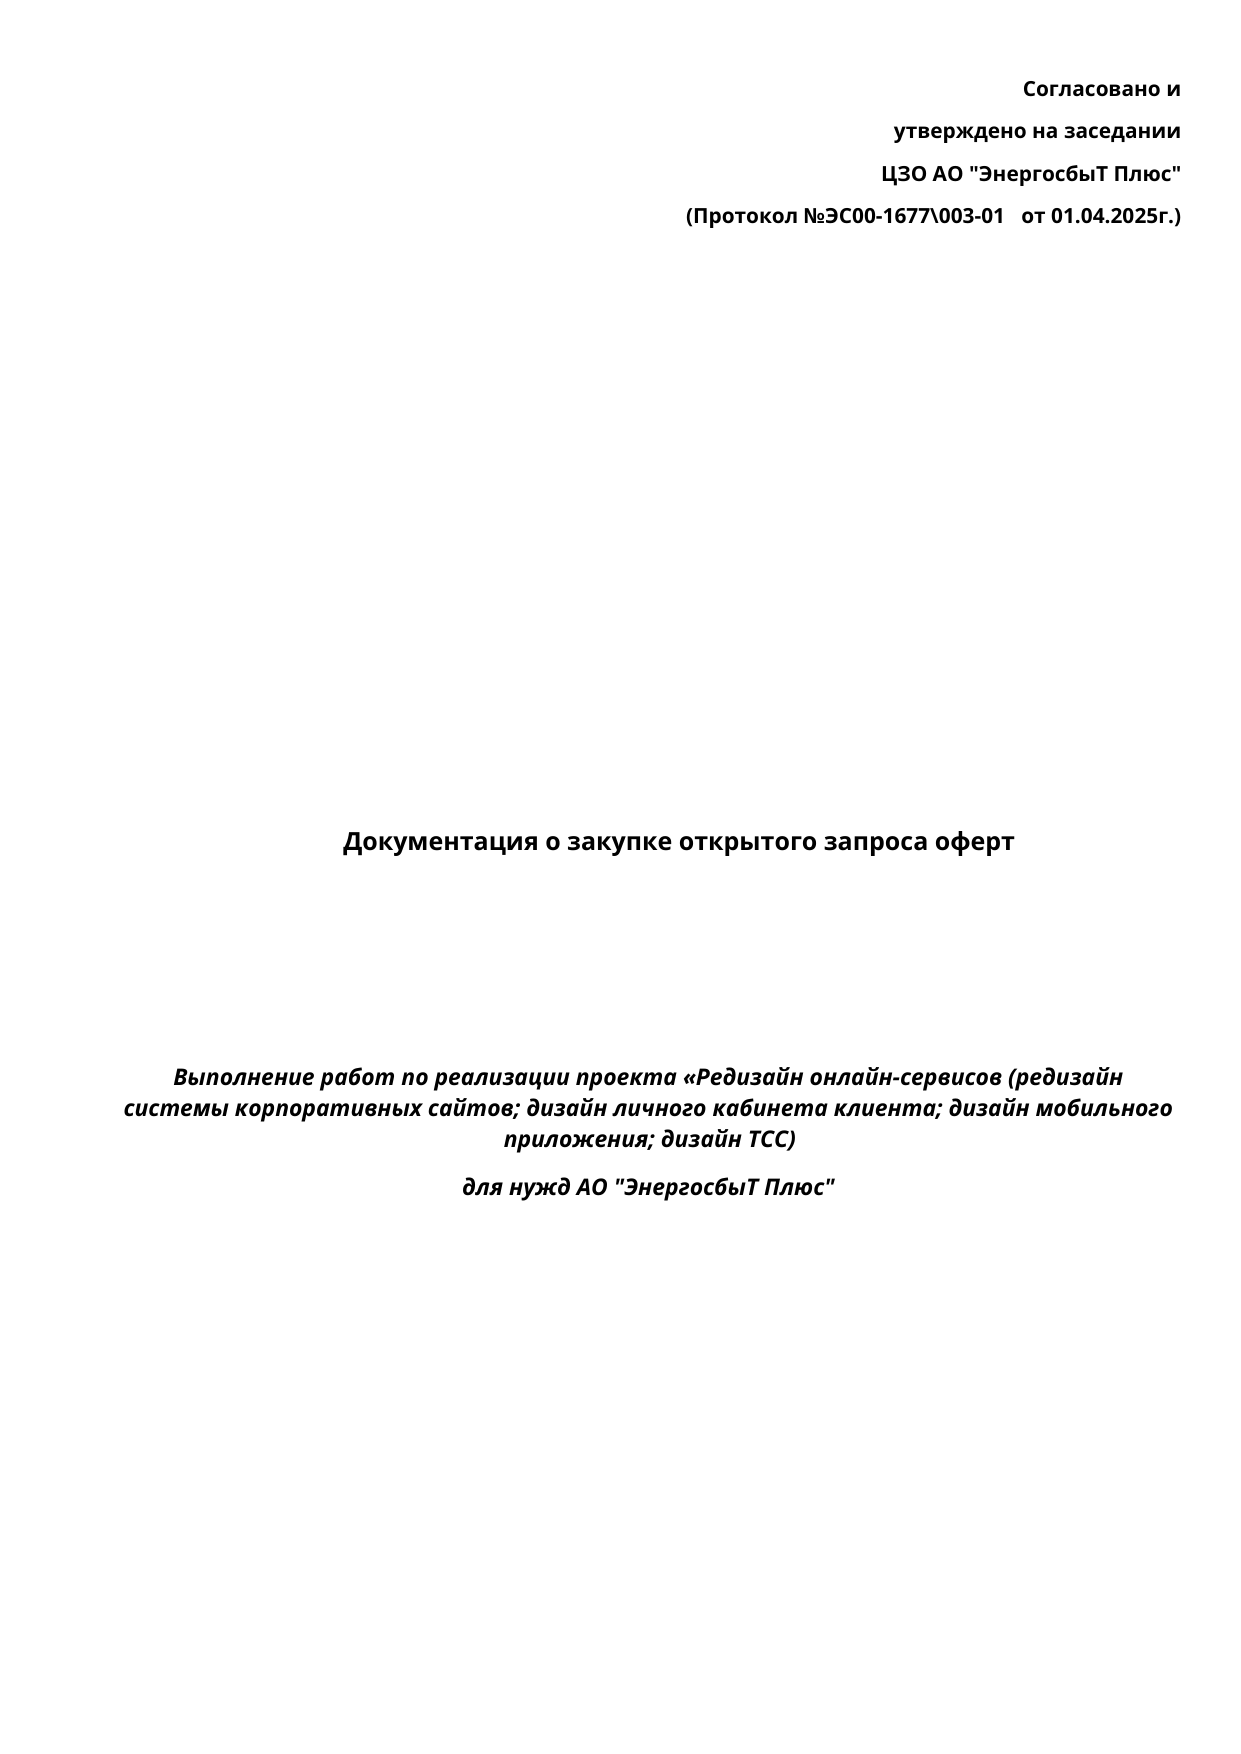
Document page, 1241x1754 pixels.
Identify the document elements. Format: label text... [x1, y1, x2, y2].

text Согласовано и [474, 74, 1181, 102]
text Выполнение работ по реализации проекта «Редизайн онлайн-сервисов (редизайн системы корпоративных сайтов; дизайн личного кабинета клиента; дизайн мобильного приложения; дизайн ТСС) [118, 1061, 1181, 1154]
text (Протокол №ЭС00-1677\003-01 от 01.04.2025г.) [474, 202, 1181, 230]
text Документация о закупке открытого запроса оферт [118, 823, 1181, 857]
text ЦЗО АО "ЭнергосбыТ Плюс" [474, 159, 1181, 187]
text для нужд АО "ЭнергосбыТ Плюс" [118, 1171, 1181, 1202]
text утверждено на заседании [474, 116, 1181, 145]
